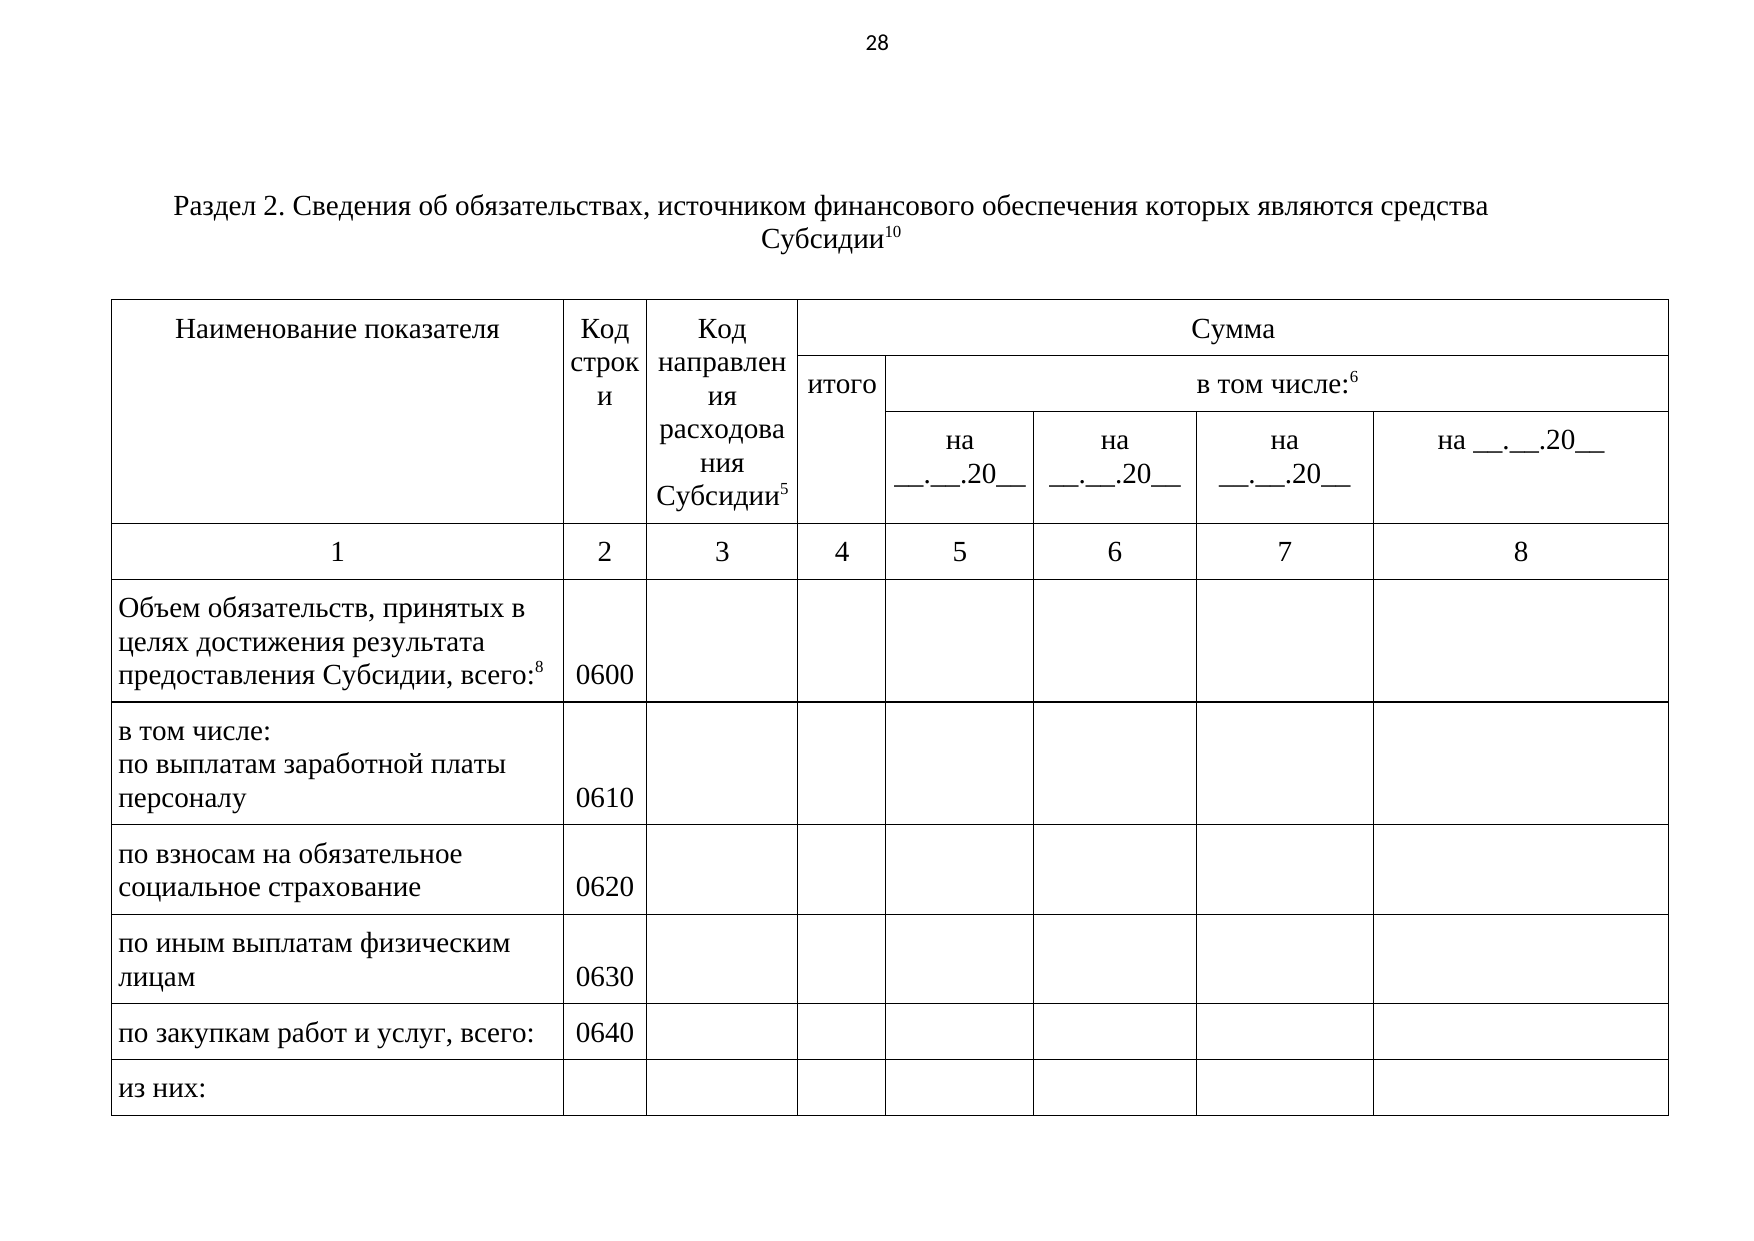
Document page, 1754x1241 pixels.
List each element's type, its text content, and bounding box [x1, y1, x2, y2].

table_cell [798, 915, 885, 1003]
table_cell 3 [647, 524, 797, 578]
table_header Код строки [564, 300, 646, 523]
table_cell [1197, 703, 1373, 824]
table_cell [886, 1060, 1033, 1115]
table_cell 0610 [564, 703, 646, 824]
table_cell 4 [798, 524, 885, 578]
table_cell по иным выплатам физическим лицам [112, 915, 563, 1003]
table_header Код направления расходования Субсидии5 [647, 300, 797, 523]
table_cell на __.__.20__ [1034, 412, 1196, 523]
table_cell итого [798, 356, 885, 523]
table_cell 6 [1034, 524, 1196, 578]
table_cell 7 [1197, 524, 1373, 578]
table_cell 0630 [564, 915, 646, 1003]
table_cell 8 [1374, 524, 1668, 578]
table_cell в том числе: по выплатам заработной платы персоналу [112, 703, 563, 824]
table_cell [1197, 1004, 1373, 1059]
table_header Наименование показателя [112, 300, 563, 523]
table_cell [1034, 580, 1196, 701]
table_cell по взносам на обязательное социальное страхование [112, 825, 563, 914]
table_cell 0640 [564, 1004, 646, 1059]
table_cell по закупкам работ и услуг, всего: [112, 1004, 563, 1059]
table_cell [1374, 825, 1668, 914]
table_cell Объем обязательств, принятых в целях достижения результата предоставления Субсидии, всего:8 [112, 580, 563, 701]
table_cell в том числе:6 [886, 356, 1668, 411]
table_cell [1197, 825, 1373, 914]
table_cell [798, 825, 885, 914]
table_cell [564, 1060, 646, 1115]
table_cell [886, 825, 1033, 914]
table_cell [1374, 1060, 1668, 1115]
table_cell [1197, 1060, 1373, 1115]
table_cell [1197, 915, 1373, 1003]
table_cell на __.__.20__ [886, 412, 1033, 523]
table_cell [798, 580, 885, 701]
table_cell на __.__.20__ [1197, 412, 1373, 523]
table_cell на __.__.20__ [1374, 412, 1668, 523]
table_cell [1034, 1004, 1196, 1059]
table_cell [647, 1060, 797, 1115]
table_cell 0600 [564, 580, 646, 701]
table_cell [1034, 915, 1196, 1003]
table_cell [1374, 580, 1668, 701]
table_header Сумма [798, 300, 1668, 355]
table_cell [647, 580, 797, 701]
table_cell [798, 1060, 885, 1115]
table_cell [647, 915, 797, 1003]
table_header Раздел 2. Сведения об обязательствах, источником финансового обеспечения которых являются средства Субсидии10 [112, 177, 1550, 266]
table_cell [886, 580, 1033, 701]
table_cell [1034, 825, 1196, 914]
table_cell [1197, 580, 1373, 701]
table_cell [1034, 1060, 1196, 1115]
table_cell 1 [112, 524, 563, 578]
table_cell из них: [112, 1060, 563, 1115]
table_cell [798, 1004, 885, 1059]
table_cell 5 [886, 524, 1033, 578]
table_cell [1374, 703, 1668, 824]
table_cell [1374, 1004, 1668, 1059]
table_cell [798, 703, 885, 824]
table_cell [647, 1004, 797, 1059]
table_cell [886, 1004, 1033, 1059]
table_cell [647, 825, 797, 914]
table_cell [1034, 703, 1196, 824]
table_cell [886, 703, 1033, 824]
table_cell 0620 [564, 825, 646, 914]
table_cell [886, 915, 1033, 1003]
table_cell [647, 703, 797, 824]
table_cell [1374, 915, 1668, 1003]
table_cell 2 [564, 524, 646, 578]
